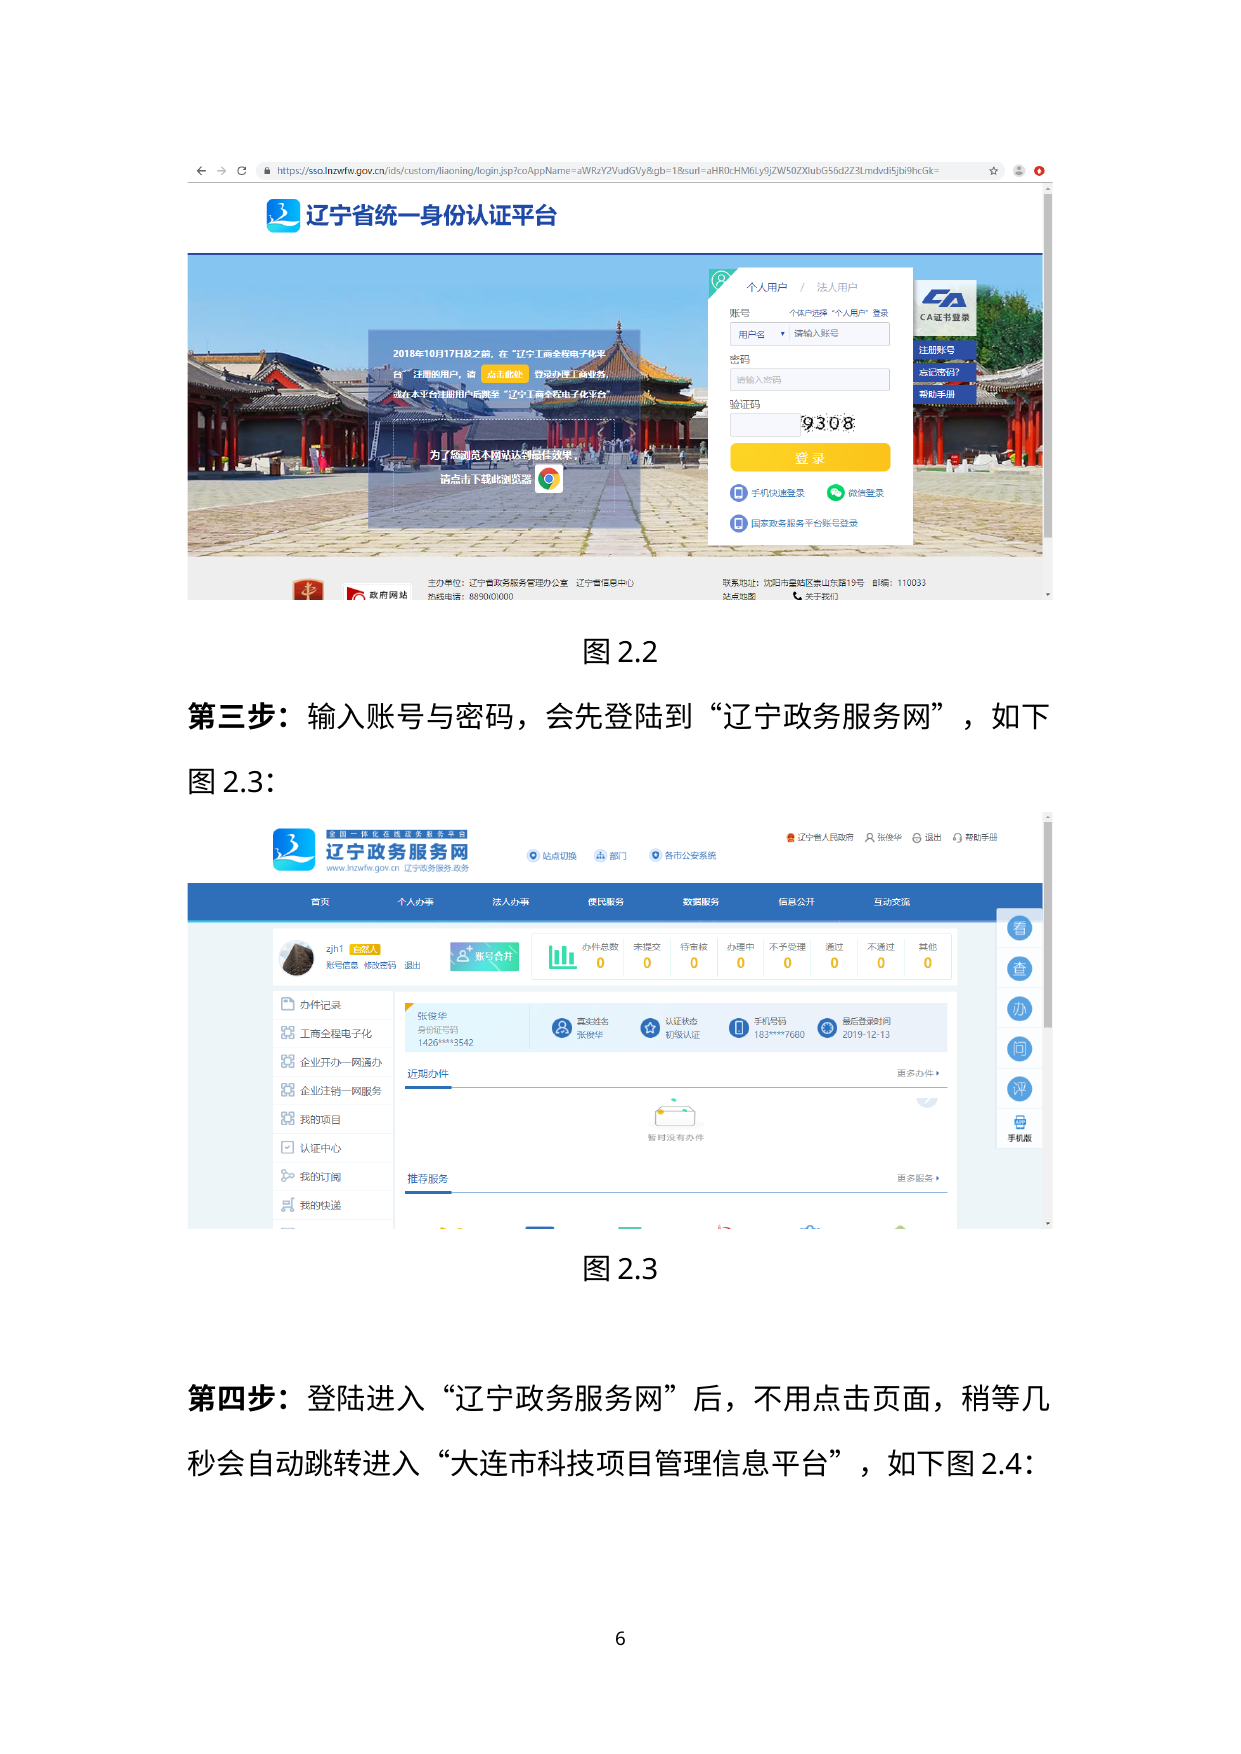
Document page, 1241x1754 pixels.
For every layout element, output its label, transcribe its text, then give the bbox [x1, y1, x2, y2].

text 第三步：输入账号与密码，会先登陆到“辽宁政务服务网”，如下图2.3： [187, 682, 1053, 812]
picture [187, 162, 1053, 600]
text 图2.3 [187, 1234, 1053, 1299]
text 图2.2 [187, 617, 1053, 682]
text 第四步：登陆进入“辽宁政务服务网”后，不用点击页面，稍等几秒会自动跳转进入“大连市科技项目管理信息平台”，如下图2.4： [187, 1364, 1053, 1494]
picture [187, 812, 1053, 1229]
